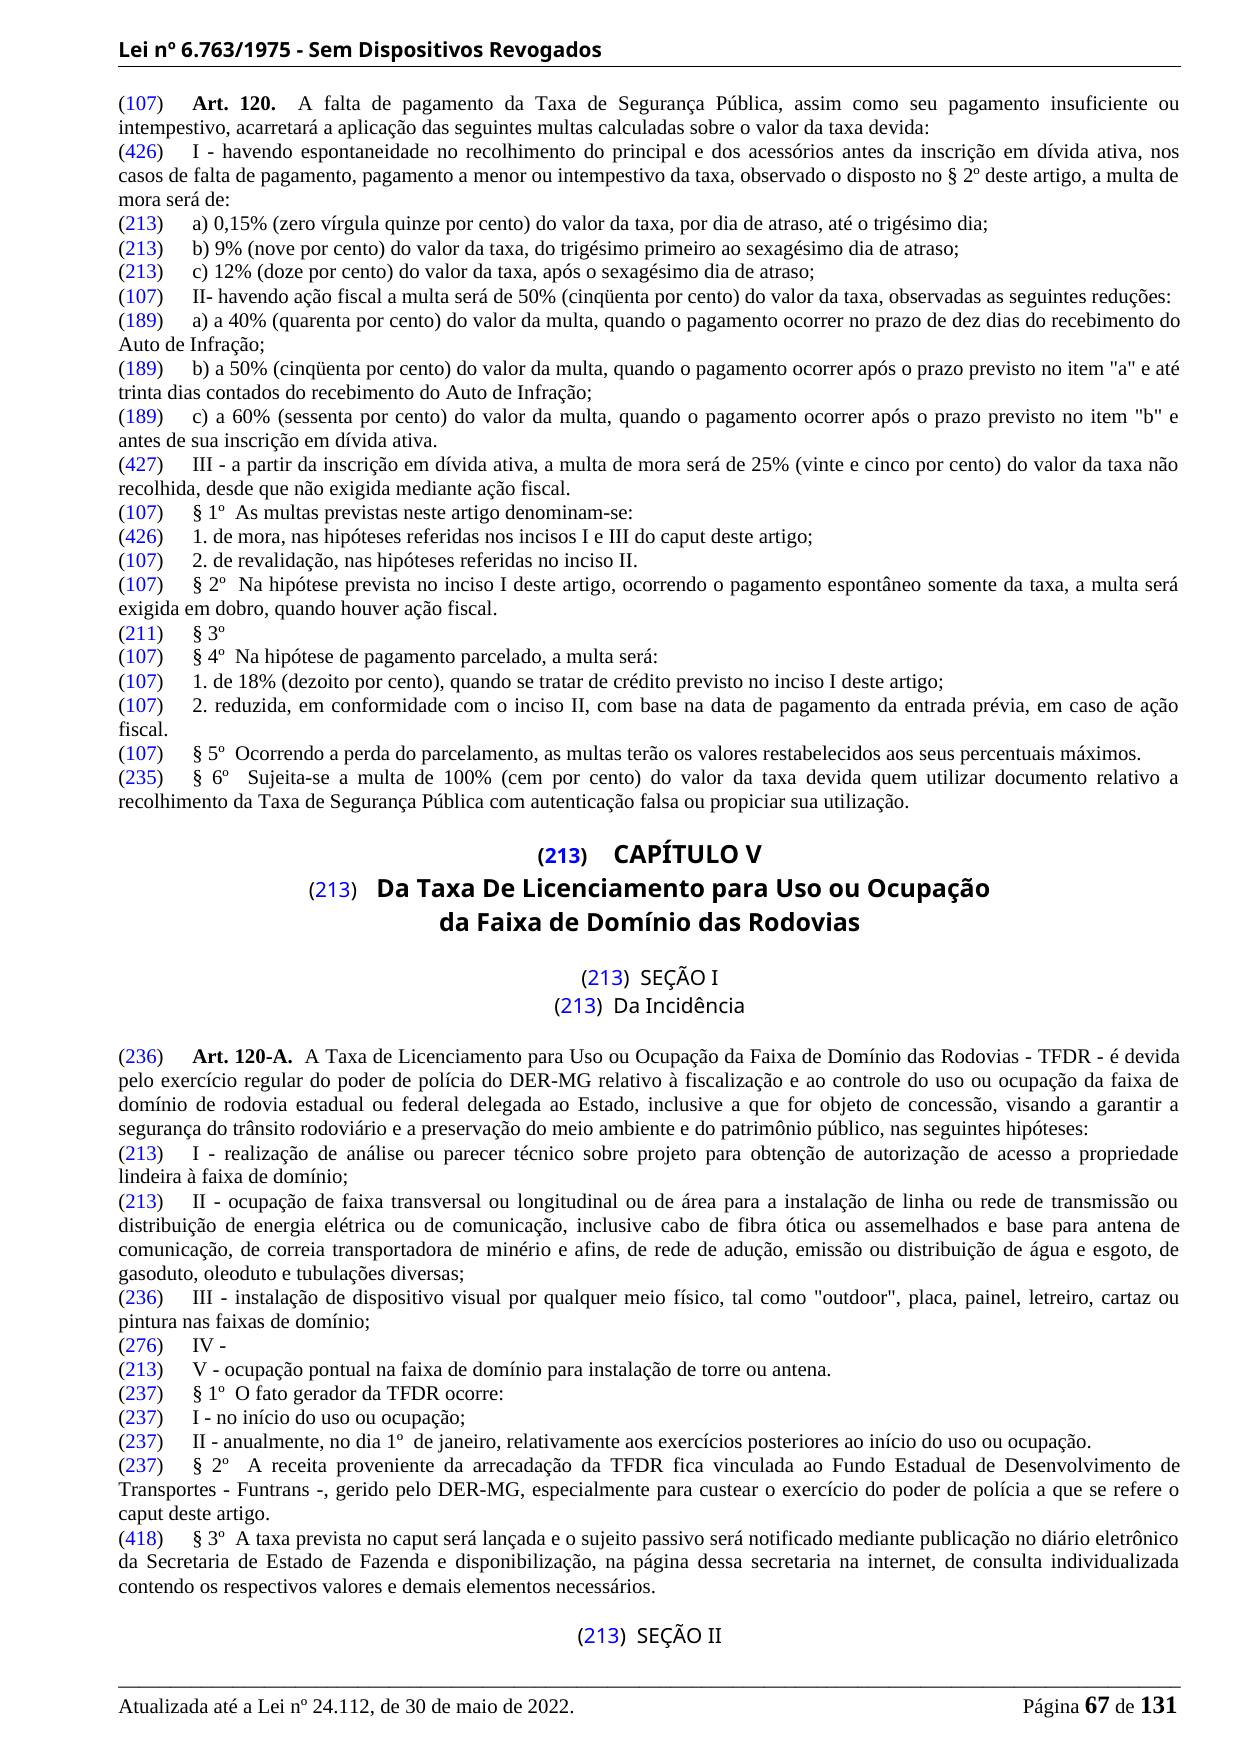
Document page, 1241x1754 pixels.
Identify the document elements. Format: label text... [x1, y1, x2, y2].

text (211) § 3º [118, 620, 1181, 644]
text (213) b) 9% (nove por cento) do valor da taxa, do trigésimo primeiro ao sexagésimo dia de atraso; [118, 235, 1181, 259]
text (213) II - ocupação de faixa transversal ou longitudinal ou de área para a instalação de linha ou rede de transmissão ou distribuição de energia elétrica ou de comunicação, inclusive cabo de fibra ótica ou assemelhados e base para antena de comunicação, de correia transportadora de minério e afins, de rede de adução, emissão ou distribuição de água e esgoto, de gasoduto, oleoduto e tubulações diversas; [118, 1188, 1181, 1285]
text (235) § 6º Sujeita-se a multa de 100% (cem por cento) do valor da taxa devida quem utilizar documento relativo a recolhimento da Taxa de Segurança Pública com autenticação falsa ou propiciar sua utilização. [118, 765, 1181, 813]
text (237) II - anualmente, no dia 1º de janeiro, relativamente aos exercícios posteriores ao início do uso ou ocupação. [118, 1429, 1181, 1453]
text (213) Da Taxa De Licenciamento para Uso ou Ocupação [118, 871, 1181, 905]
text (213) CAPÍTULO V [118, 837, 1181, 871]
text (107) § 2º Na hipótese prevista no inciso I deste artigo, ocorrendo o pagamento espontâneo somente da taxa, a multa será exigida em dobro, quando houver ação fiscal. [118, 572, 1181, 620]
text (276) IV - [118, 1333, 1181, 1357]
text (213) a) 0,15% (zero vírgula quinze por cento) do valor da taxa, por dia de atraso, até o trigésimo dia; [118, 211, 1181, 235]
text (107) II- havendo ação fiscal a multa será de 50% (cinqüenta por cento) do valor da taxa, observadas as seguintes reduções: [118, 283, 1181, 308]
text (213) V - ocupação pontual na faixa de domínio para instalação de torre ou antena. [118, 1357, 1181, 1381]
text (426) 1. de mora, nas hipóteses referidas nos incisos I e III do caput deste artigo; [118, 524, 1181, 548]
text (107) § 5º Ocorrendo a perda do parcelamento, as multas terão os valores restabelecidos aos seus percentuais máximos. [118, 741, 1181, 765]
text (418) § 3º A taxa prevista no caput será lançada e o sujeito passivo será notificado mediante publicação no diário eletrônico da Secretaria de Estado de Fazenda e disponibilização, na página dessa secretaria na internet, de consulta individualizada contendo os respectivos valores e demais elementos necessários. [118, 1525, 1181, 1598]
text (107) 1. de 18% (dezoito por cento), quando se tratar de crédito previsto no inciso I deste artigo; [118, 668, 1181, 693]
text (237) § 2º A receita proveniente da arrecadação da TFDR fica vinculada ao Fundo Estadual de Desenvolvimento de Transportes - Funtrans -, gerido pelo DER-MG, especialmente para custear o exercício do poder de polícia a que se refere o caput deste artigo. [118, 1453, 1181, 1525]
text (237) I - no início do uso ou ocupação; [118, 1405, 1181, 1429]
text (189) b) a 50% (cinqüenta por cento) do valor da multa, quando o pagamento ocorrer após o prazo previsto no item "a" e até trinta dias contados do recebimento do Auto de Infração; [118, 356, 1181, 404]
text (213) Da Incidência [118, 992, 1181, 1020]
text (213) c) 12% (doze por cento) do valor da taxa, após o sexagésimo dia de atraso; [118, 259, 1181, 283]
text (213) SEÇÃO II [118, 1622, 1181, 1650]
text (427) III - a partir da inscrição em dívida ativa, a multa de mora será de 25% (vinte e cinco por cento) do valor da taxa não recolhida, desde que não exigida mediante ação fiscal. [118, 452, 1181, 500]
text (236) III - instalação de dispositivo visual por qualquer meio físico, tal como "outdoor", placa, painel, letreiro, cartaz ou pintura nas faixas de domínio; [118, 1285, 1181, 1333]
text (213) I - realização de análise ou parecer técnico sobre projeto para obtenção de autorização de acesso a propriedade lindeira à faixa de domínio; [118, 1140, 1181, 1188]
text (107) § 1º As multas previstas neste artigo denominam-se: [118, 500, 1181, 524]
text (189) a) a 40% (quarenta por cento) do valor da multa, quando o pagamento ocorrer no prazo de dez dias do recebimento do Auto de Infração; [118, 308, 1181, 356]
text (189) c) a 60% (sessenta por cento) do valor da multa, quando o pagamento ocorrer após o prazo previsto no item "b" e antes de sua inscrição em dívida ativa. [118, 404, 1181, 452]
text (107) 2. de revalidação, nas hipóteses referidas no inciso II. [118, 548, 1181, 572]
text (213) SEÇÃO I [118, 963, 1181, 992]
text (107) 2. reduzida, em conformidade com o inciso II, com base na data de pagamento da entrada prévia, em caso de ação fiscal. [118, 693, 1181, 741]
text (237) § 1º O fato gerador da TFDR ocorre: [118, 1381, 1181, 1405]
text (236) Art. 120-A. A Taxa de Licenciamento para Uso ou Ocupação da Faixa de Domínio das Rodovias - TFDR - é devida pelo exercício regular do poder de polícia do DER-MG relativo à fiscalização e ao controle do uso ou ocupação da faixa de domínio de rodovia estadual ou federal delegada ao Estado, inclusive a que for objeto de concessão, visando a garantir a segurança do trânsito rodoviário e a preservação do meio ambiente e do patrimônio público, nas seguintes hipóteses: [118, 1044, 1181, 1140]
text da Faixa de Domínio das Rodovias [118, 905, 1181, 939]
text (107) § 4º Na hipótese de pagamento parcelado, a multa será: [118, 644, 1181, 668]
text (426) I - havendo espontaneidade no recolhimento do principal e dos acessórios antes da inscrição em dívida ativa, nos casos de falta de pagamento, pagamento a menor ou intempestivo da taxa, observado o disposto no § 2º deste artigo, a multa de mora será de: [118, 139, 1181, 211]
text (107) Art. 120. A falta de pagamento da Taxa de Segurança Pública, assim como seu pagamento insuficiente ou intempestivo, acarretará a aplicação das seguintes multas calculadas sobre o valor da taxa devida: [118, 91, 1181, 139]
